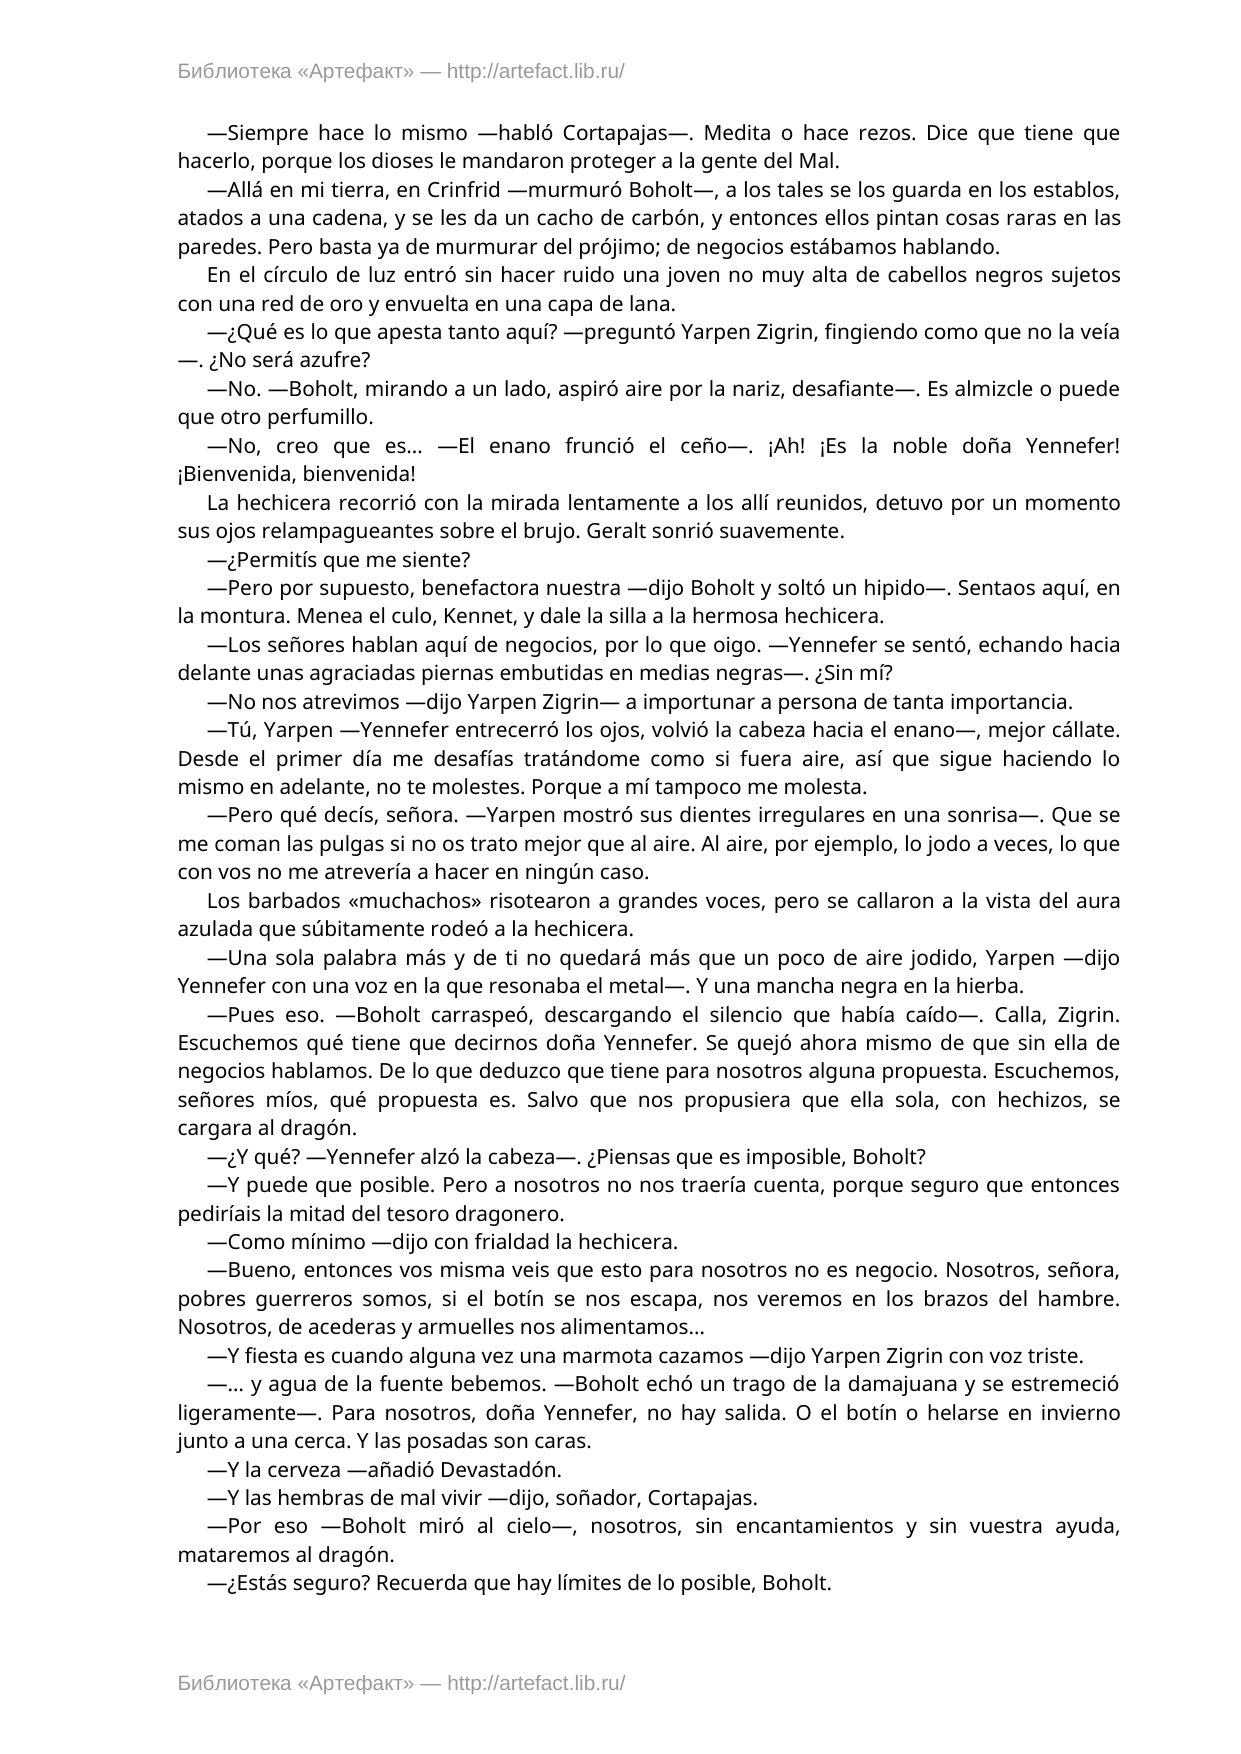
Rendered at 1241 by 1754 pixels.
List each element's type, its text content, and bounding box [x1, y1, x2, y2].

text —Como mínimo —dijo con frialdad la hechicera. [177, 1227, 1122, 1256]
text Los barbados «muchachos» risotearon a grandes voces, pero se callaron a la vista del aura azulada que súbitamente rodeó a la hechicera. [177, 886, 1122, 943]
text —Y la cerveza —añadió Devastadón. [177, 1455, 1122, 1483]
text —Y puede que posible. Pero a nosotros no nos traería cuenta, porque seguro que entonces pediríais la mitad del tesoro dragonero. [177, 1170, 1122, 1227]
text —Y fiesta es cuando alguna vez una marmota cazamos —dijo Yarpen Zigrin con voz triste. [177, 1341, 1122, 1369]
text —Y las hembras de mal vivir —dijo, soñador, Cortapajas. [177, 1483, 1122, 1512]
text —Bueno, entonces vos misma veis que esto para nosotros no es negocio. Nosotros, señora, pobres guerreros somos, si el botín se nos escapa, nos veremos en los brazos del hambre. Nosotros, de acederas y armuelles nos alimentamos… [177, 1256, 1122, 1341]
text —Pero qué decís, señora. —Yarpen mostró sus dientes irregulares en una sonrisa—. Que se me coman las pulgas si no os trato mejor que al aire. Al aire, por ejemplo, lo jodo a veces, lo que con vos no me atrevería a hacer en ningún caso. [177, 801, 1122, 886]
text —Por eso —Boholt miró al cielo—, nosotros, sin encantamientos y sin vuestra ayuda, mataremos al dragón. [177, 1512, 1122, 1568]
text —¿Y qué? —Yennefer alzó la cabeza—. ¿Piensas que es imposible, Boholt? [177, 1142, 1122, 1170]
text —¿Estás seguro? Recuerda que hay límites de lo posible, Boholt. [177, 1568, 1122, 1597]
text —Una sola palabra más y de ti no quedará más que un poco de aire jodido, Yarpen —dijo Yennefer con una voz en la que resonaba el metal—. Y una mancha negra en la hierba. [177, 943, 1122, 1000]
text —Tú, Yarpen —Yennefer entrecerró los ojos, volvió la cabeza hacia el enano—, mejor cállate. Desde el primer día me desafías tratándome como si fuera aire, así que sigue haciendo lo mismo en adelante, no te molestes. Porque a mí tampoco me molesta. [177, 715, 1122, 801]
text —Pues eso. —Boholt carraspeó, descargando el silencio que había caído—. Calla, Zigrin. Escuchemos qué tiene que decirnos doña Yennefer. Se quejó ahora mismo de que sin ella de negocios hablamos. De lo que deduzco que tiene para nosotros alguna propuesta. Escuchemos, señores míos, qué propuesta es. Salvo que nos propusiera que ella sola, con hechizos, se cargara al dragón. [177, 1000, 1122, 1142]
text —¿Qué es lo que apesta tanto aquí? —preguntó Yarpen Zigrin, fingiendo como que no la veía—. ¿No será azufre? [177, 317, 1122, 374]
text —Siempre hace lo mismo —habló Cortapajas—. Medita o hace rezos. Dice que tiene que hacerlo, porque los dioses le mandaron proteger a la gente del Mal. [177, 118, 1122, 175]
text —No. —Boholt, mirando a un lado, aspiró aire por la nariz, desafiante—. Es almizcle o puede que otro perfumillo. [177, 374, 1122, 431]
text —Los señores hablan aquí de negocios, por lo que oigo. —Yennefer se sentó, echando hacia delante unas agraciadas piernas embutidas en medias negras—. ¿Sin mí? [177, 630, 1122, 687]
text —… y agua de la fuente bebemos. —Boholt echó un trago de la damajuana y se estremeció ligeramente—. Para nosotros, doña Yennefer, no hay salida. O el botín o helarse en invierno junto a una cerca. Y las posadas son caras. [177, 1369, 1122, 1455]
text —Allá en mi tierra, en Crinfrid —murmuró Boholt—, a los tales se los guarda en los establos, atados a una cadena, y se les da un cacho de carbón, y entonces ellos pintan cosas raras en las paredes. Pero basta ya de murmurar del prójimo; de negocios estábamos hablando. [177, 175, 1122, 260]
text —No, creo que es… —El enano frunció el ceño—. ¡Ah! ¡Es la noble doña Yennefer! ¡Bienvenida, bienvenida! [177, 431, 1122, 488]
text —No nos atrevimos —dijo Yarpen Zigrin— a importunar a persona de tanta importancia. [177, 687, 1122, 715]
text En el círculo de luz entró sin hacer ruido una joven no muy alta de cabellos negros sujetos con una red de oro y envuelta en una capa de lana. [177, 260, 1122, 317]
text —¿Permitís que me siente? [177, 545, 1122, 573]
text La hechicera recorrió con la mirada lentamente a los allí reunidos, detuvo por un momento sus ojos relampagueantes sobre el brujo. Geralt sonrió suavemente. [177, 488, 1122, 545]
text —Pero por supuesto, benefactora nuestra —dijo Boholt y soltó un hipido—. Sentaos aquí, en la montura. Menea el culo, Kennet, y dale la silla a la hermosa hechicera. [177, 573, 1122, 630]
